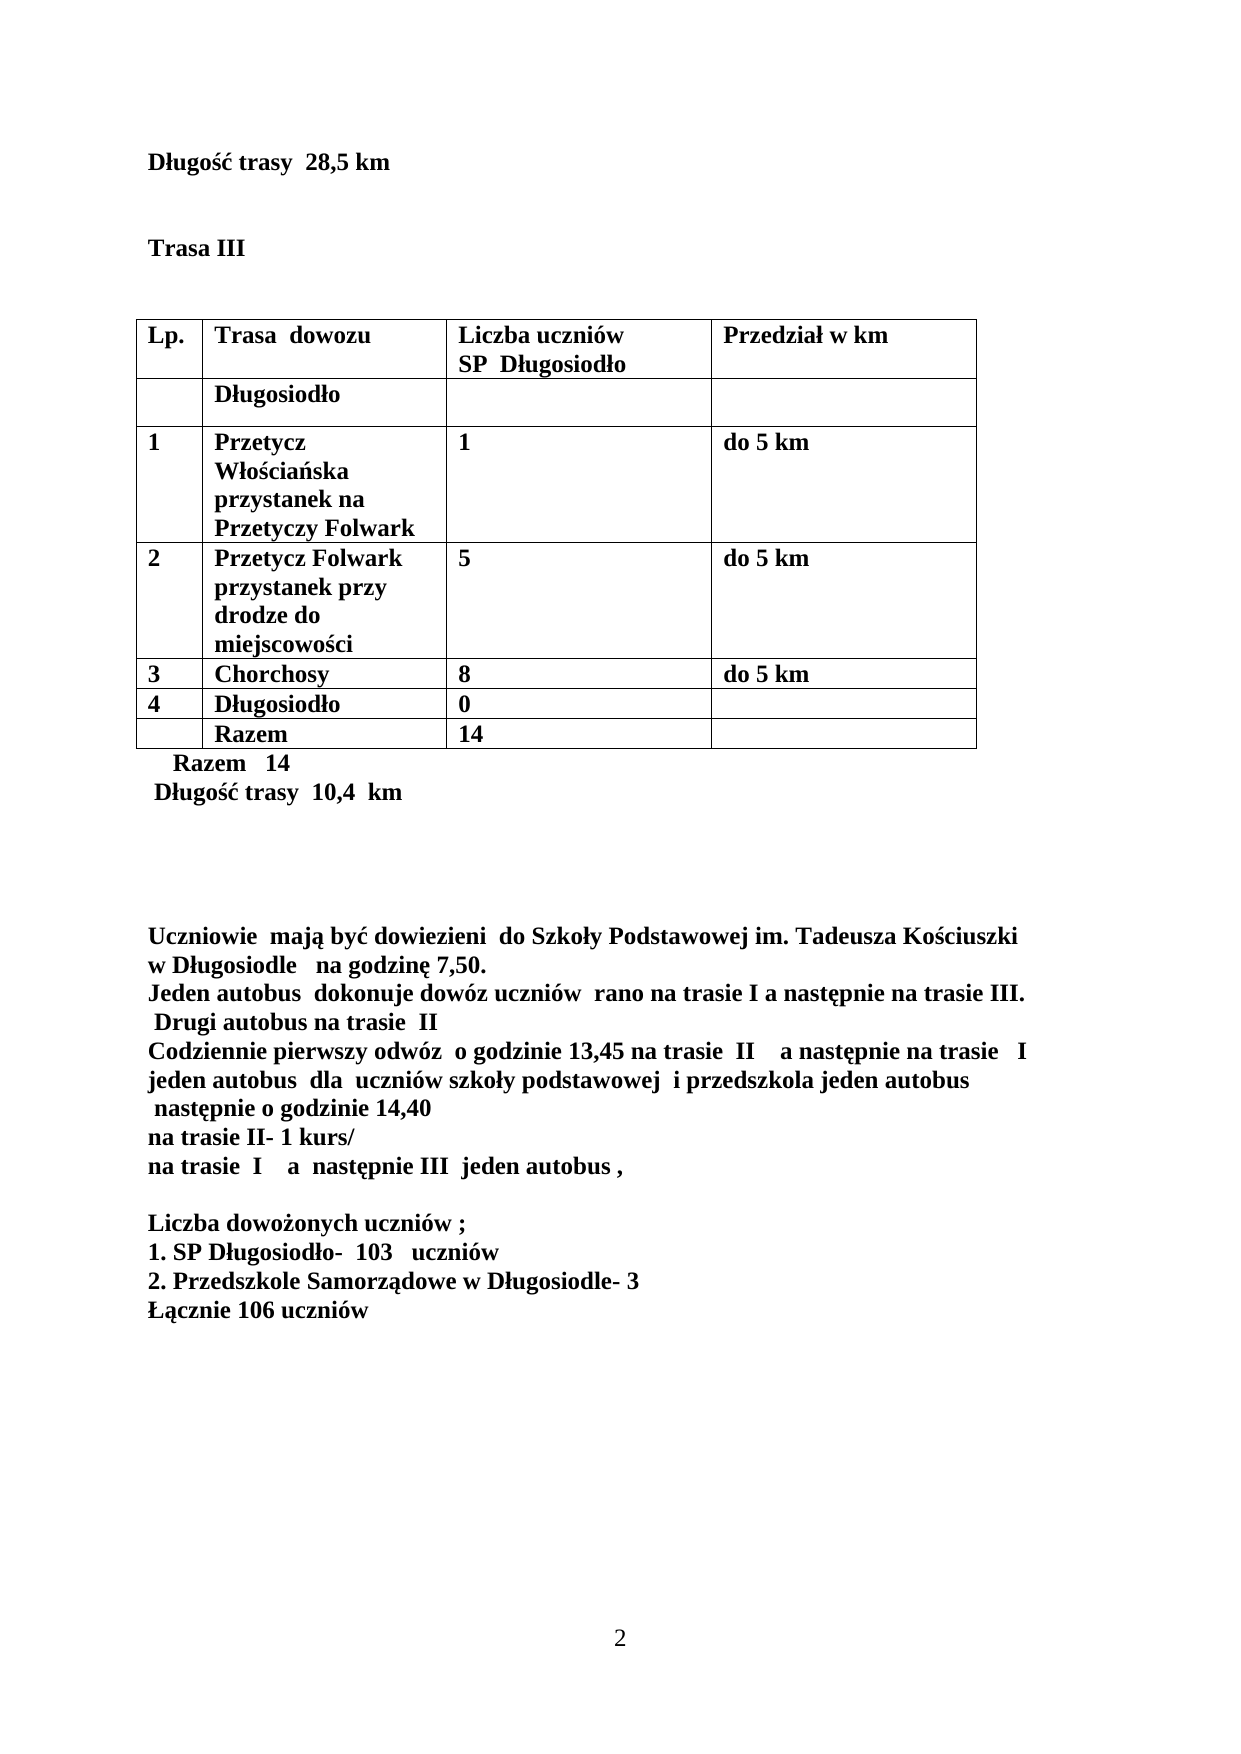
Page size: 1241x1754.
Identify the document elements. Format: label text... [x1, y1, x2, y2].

table_cell Długosiodło [203, 379, 446, 426]
text 1. SP Długosiodło- 103 uczniów [148, 1237, 1093, 1266]
table_cell 5 [447, 543, 711, 658]
text Drugi autobus na trasie II [148, 1007, 1093, 1036]
table_cell Przetycz Folwark przystanek przy drodze do miejscowości [203, 543, 446, 658]
table_header Przedział w km [712, 320, 976, 378]
text Uczniowie mają być dowiezieni do Szkoły Podstawowej im. Tadeusza Kościuszki w Długosiodle na godzinę 7,50. [148, 921, 1093, 978]
table_cell Chorchosy [203, 659, 446, 688]
table_cell Przetycz Włościańska przystanek na Przetyczy Folwark [203, 427, 446, 542]
table_cell [447, 379, 711, 426]
text 2. Przedszkole Samorządowe w Długosiodle- 3 [148, 1266, 1093, 1295]
table_cell 14 [447, 719, 711, 747]
text Długość trasy 10,4 km [148, 777, 1093, 806]
table_header Trasa dowozu [203, 320, 446, 378]
table_cell do 5 km [712, 543, 976, 658]
text Trasa III [148, 233, 1093, 262]
table_cell [712, 689, 976, 718]
table_cell do 5 km [712, 427, 976, 542]
text Jeden autobus dokonuje dowóz uczniów rano na trasie I a następnie na trasie III. [148, 978, 1093, 1007]
text Długość trasy 28,5 km [148, 147, 1093, 176]
table_cell 0 [447, 689, 711, 718]
text na trasie II- 1 kurs/ [148, 1122, 1093, 1151]
table_cell 8 [447, 659, 711, 688]
table_cell do 5 km [712, 659, 976, 688]
table_cell Razem [203, 719, 446, 747]
text Liczba dowożonych uczniów ; [148, 1208, 1093, 1237]
table_cell Długosiodło [203, 689, 446, 718]
table_cell [137, 719, 202, 747]
text Razem 14 [148, 748, 1093, 777]
table_cell [137, 379, 202, 426]
table_cell 3 [137, 659, 202, 688]
table_cell 2 [137, 543, 202, 658]
text następnie o godzinie 14,40 [148, 1093, 1093, 1122]
table_cell 4 [137, 689, 202, 718]
table_cell 1 [137, 427, 202, 542]
table_cell 1 [447, 427, 711, 542]
table_cell [712, 719, 976, 747]
table_header Lp. [137, 320, 202, 378]
text Codziennie pierwszy odwóz o godzinie 13,45 na trasie II a następnie na trasie I jeden autobus dla uczniów szkoły podstawowej i przedszkola jeden autobus [148, 1036, 1093, 1093]
text Łącznie 106 uczniów [148, 1295, 1093, 1323]
table_cell [712, 379, 976, 426]
text na trasie I a następnie III jeden autobus , [148, 1151, 1093, 1180]
table_header Liczba uczniów SP Długosiodło [447, 320, 711, 378]
